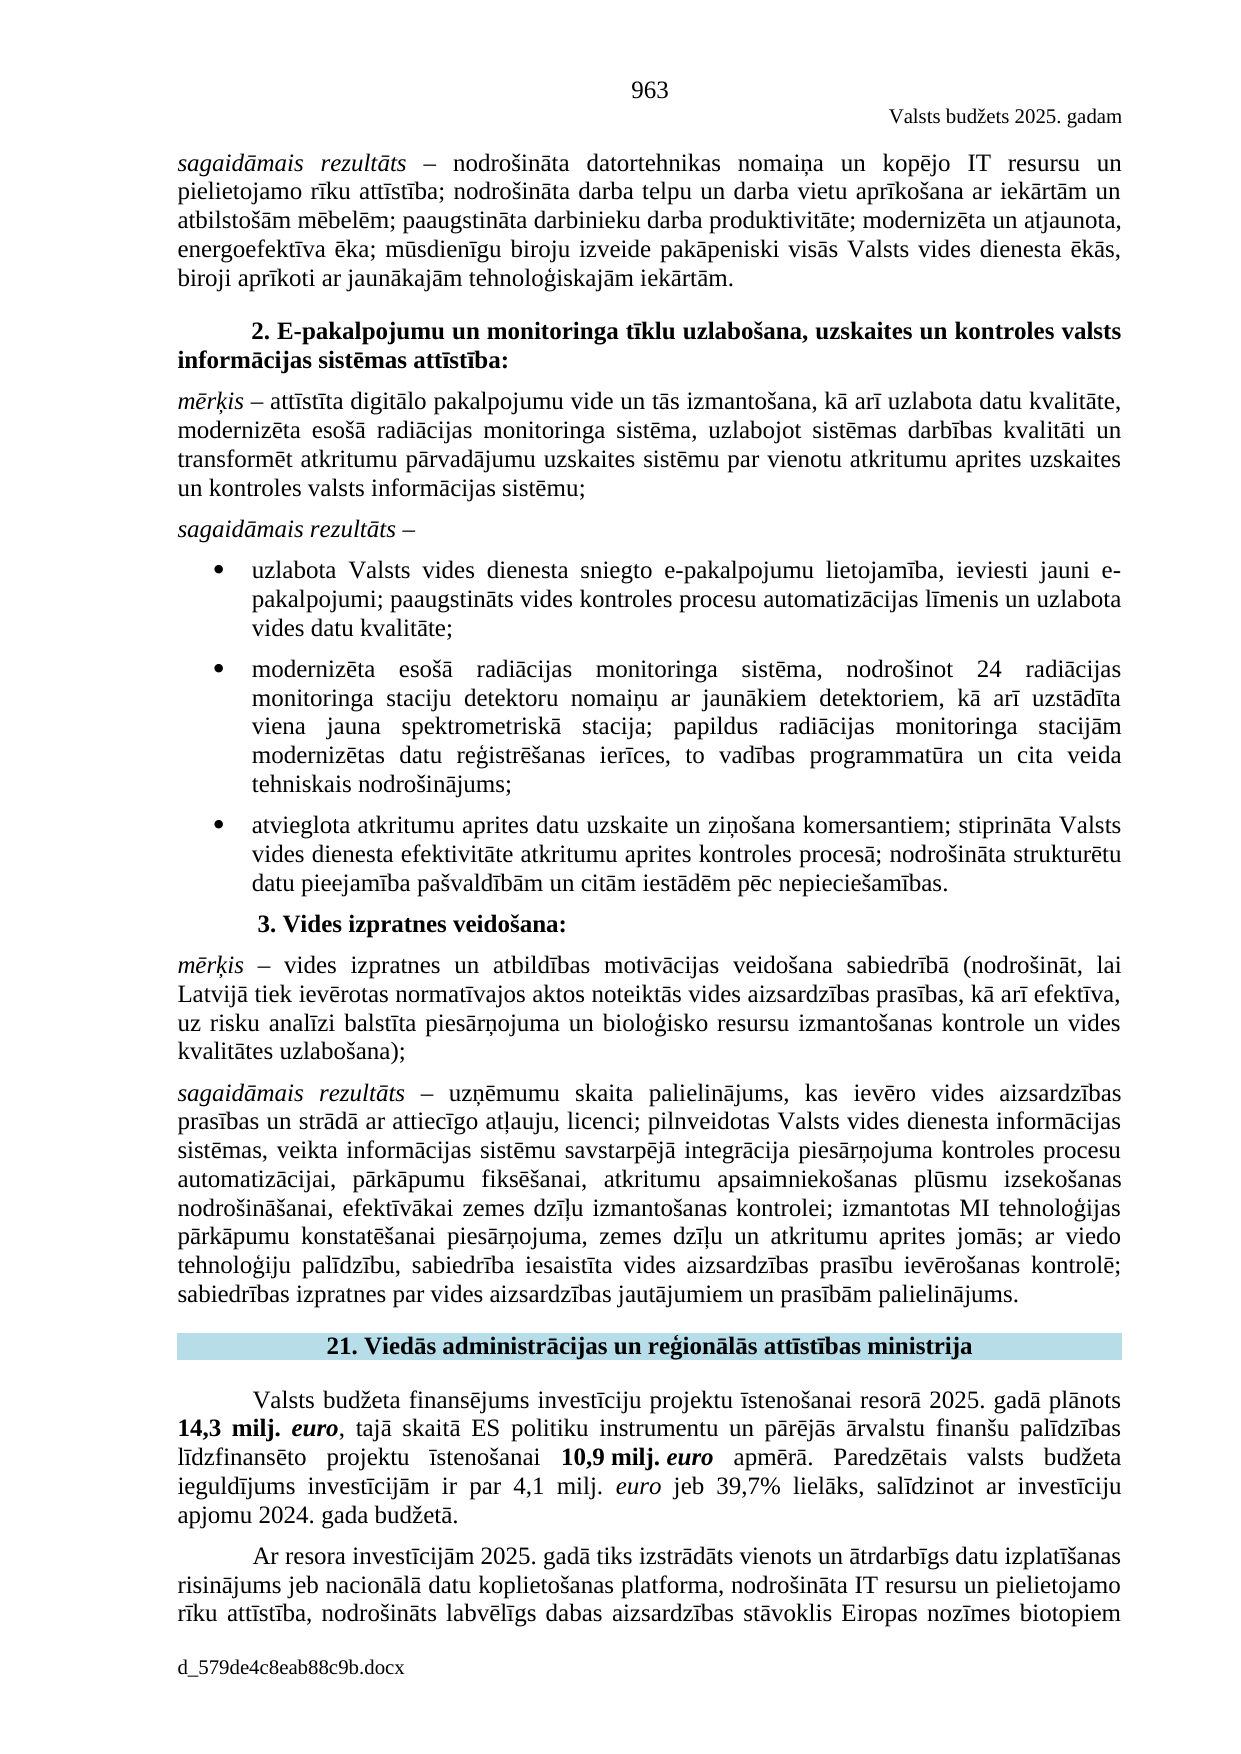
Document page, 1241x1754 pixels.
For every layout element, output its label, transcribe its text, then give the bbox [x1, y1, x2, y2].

text Valsts budžeta finansējums investīciju projektu īstenošanai resorā 2025. gadā plānots 14,3 milj. euro, tajā skaitā ES politiku instrumentu un pārējās ārvalstu finanšu palīdzības līdzfinansēto projektu īstenošanai 10,9 milj. euro apmērā. Paredzētais valsts budžeta ieguldījums investīcijām ir par 4,1 milj. euro jeb 39,7% lielāks, salīdzinot ar investīciju apjomu 2024. gada budžetā. [177, 1385, 1122, 1528]
text mērķis – attīstīta digitālo pakalpojumu vide un tās izmantošana, kā arī uzlabota datu kvalitāte, modernizēta esošā radiācijas monitoringa sistēma, uzlabojot sistēmas darbības kvalitāti un transformēt atkritumu pārvadājumu uzskaites sistēmu par vienotu atkritumu aprites uzskaites un kontroles valsts informācijas sistēmu; [177, 386, 1122, 501]
text sagaidāmais rezultāts – [177, 514, 1122, 543]
text sagaidāmais rezultāts – nodrošināta datortehnikas nomaiņa un kopējo IT resursu un pielietojamo rīku attīstība; nodrošināta darba telpu un darba vietu aprīkošana ar iekārtām un atbilstošām mēbelēm; paaugstināta darbinieku darba produktivitāte; modernizēta un atjaunota, energoefektīva ēka; mūsdienīgu biroju izveide pakāpeniski visās Valsts vides dienesta ēkās, biroji aprīkoti ar jaunākajām tehnoloģiskajām iekārtām. [177, 148, 1122, 291]
text 21. Viedās administrācijas un reģionālās attīstības ministrija [177, 1333, 1122, 1360]
text mērķis – vides izpratnes un atbildības motivācijas veidošana sabiedrībā (nodrošināt, lai Latvijā tiek ievērotas normatīvajos aktos noteiktās vides aizsardzības prasības, kā arī efektīva, uz risku analīzi balstīta piesārņojuma un bioloģisko resursu izmantošanas kontrole un vides kvalitātes uzlabošana); [177, 950, 1122, 1065]
text 3. Vides izpratnes veidošana: [177, 909, 1122, 938]
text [177, 1541, 1122, 1627]
list atvieglota atkritumu aprites datu uzskaite un ziņošana komersantiem; stiprināta Valsts vides dienesta efektivitāte atkritumu aprites kontroles procesā; nodrošināta strukturētu datu pieejamība pašvaldībām un citām iestādēm pēc nepieciešamības. [214, 810, 1122, 896]
text sagaidāmais rezultāts – uzņēmumu skaita palielinājums, kas ievēro vides aizsardzības prasības un strādā ar attiecīgo atļauju, licenci; pilnveidotas Valsts vides dienesta informācijas sistēmas, veikta informācijas sistēmu savstarpējā integrācija piesārņojuma kontroles procesu automatizācijai, pārkāpumu fiksēšanai, atkritumu apsaimniekošanas plūsmu izsekošanas nodrošināšanai, efektīvākai zemes dzīļu izmantošanas kontrolei; izmantotas MI tehnoloģijas pārkāpumu konstatēšanai piesārņojuma, zemes dzīļu un atkritumu aprites jomās; ar viedo tehnoloģiju palīdzību, sabiedrība iesaistīta vides aizsardzības prasību ievērošanas kontrolē; sabiedrības izpratnes par vides aizsardzības jautājumiem un prasībām palielinājums. [177, 1078, 1122, 1308]
list uzlabota Valsts vides dienesta sniegto e-pakalpojumu lietojamība, ieviesti jauni e-pakalpojumi; paaugstināts vides kontroles procesu automatizācijas līmenis un uzlabota vides datu kvalitāte; [214, 555, 1122, 641]
text 2. E-pakalpojumu un monitoringa tīklu uzlabošana, uzskaites un kontroles valsts informācijas sistēmas attīstība: [177, 316, 1122, 374]
list modernizēta esošā radiācijas monitoringa sistēma, nodrošinot 24 radiācijas monitoringa staciju detektoru nomaiņu ar jaunākiem detektoriem, kā arī uzstādīta viena jauna spektrometriskā stacija; papildus radiācijas monitoringa stacijām modernizētas datu reģistrēšanas ierīces, to vadības programmatūra un cita veida tehniskais nodrošinājums; [214, 654, 1122, 798]
